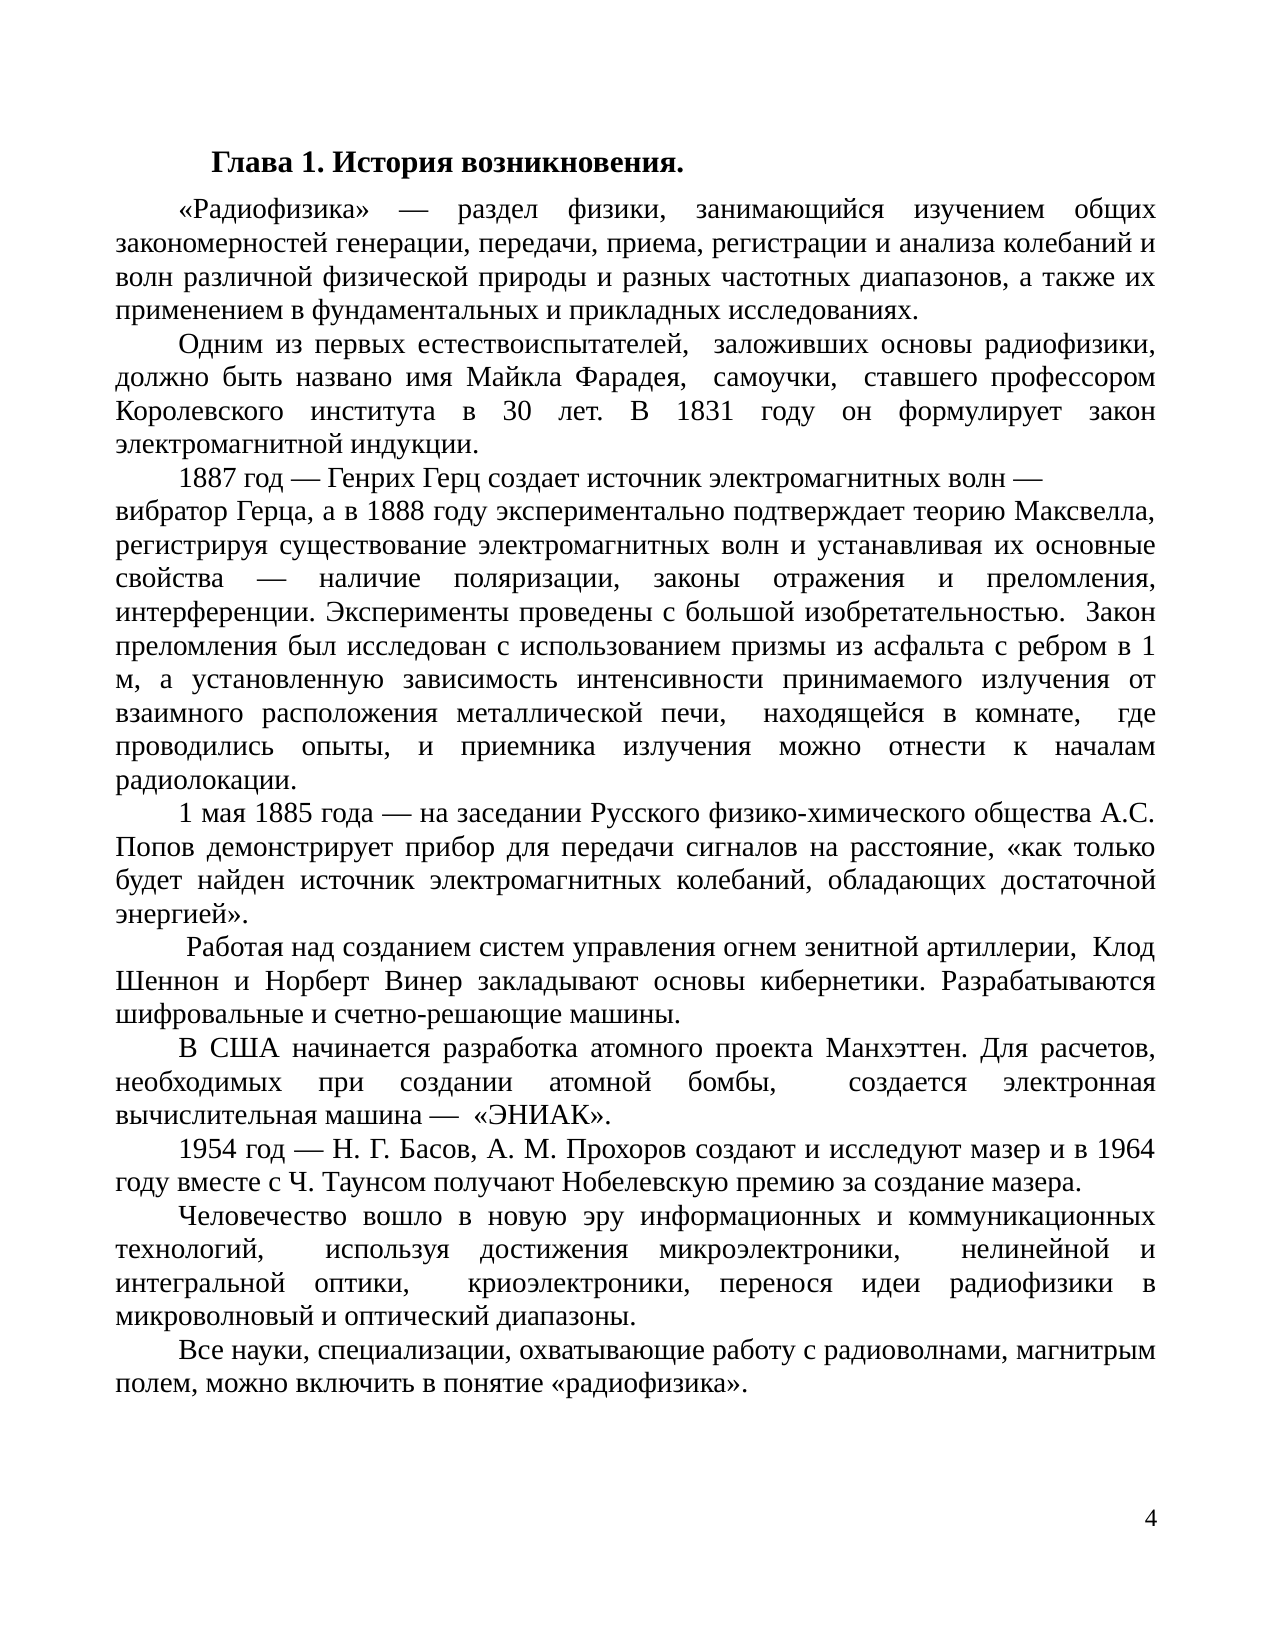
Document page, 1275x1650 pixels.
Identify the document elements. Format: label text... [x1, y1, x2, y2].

text вибратор Герца, а в 1888 году экспериментально подтверждает теорию Максвелла, регистрируя существование электромагнитных волн и устанавливая их основные свойства — наличие поляризации, законы отражения и преломления, интерференции. Эксперименты проведены с большой изобретательностью. Закон преломления был исследован с использованием призмы из асфальта с ребром в 1 м, а установленную зависимость интенсивности принимаемого излучения от взаимного расположения металлической печи, находящейся в комнате, где проводились опыты, и приемника излучения можно отнести к началам радиолокации. [115, 493, 1157, 795]
text 1 мая 1885 года — на заседании Русского физико-химического общества А.С. Попов демонстрирует прибор для передачи сигналов на расстояние, «как только будет найден источник электромагнитных колебаний, обладающих достаточной энергией». [115, 795, 1157, 929]
text Работая над созданием систем управления огнем зенитной артиллерии, Клод Шеннон и Норберт Винер закладывают основы кибернетики. Разрабатываются шифровальные и счетно-решающие машины. [115, 929, 1157, 1030]
text «Радиофизика» — раздел физики, занимающийся изучением общих закономерностей генерации, передачи, приема, регистрации и анализа колебаний и волн различной физической природы и разных частотных диапазонов, а также их применением в фундаментальных и прикладных исследованиях. [115, 192, 1157, 326]
text Все науки, специализации, охватывающие работу с радиоволнами, магнитрым полем, можно включить в понятие «радиофизика». [115, 1332, 1157, 1399]
text 1887 год — Генрих Герц создает источник электромагнитных волн — [115, 460, 1157, 493]
subtitle Глава 1. История возникновения. [169, 143, 1157, 179]
text Одним из первых естествоиспытателей, заложивших основы радиофизики, должно быть названо имя Майкла Фарадея, самоучки, ставшего профессором Королевского института в 30 лет. В 1831 году он формулирует закон электромагнитной индукции. [115, 326, 1157, 460]
text Человечество вошло в новую эру информационных и коммуникационных технологий, используя достижения микроэлектроники, нелинейной и интегральной оптики, криоэлектроники, перенося идеи радиофизики в микроволновый и оптический диапазоны. [115, 1198, 1157, 1332]
text 1954 год — Н. Г. Басов, А. М. Прохоров создают и исследуют мазер и в 1964 году вместе с Ч. Таунсом получают Нобелевскую премию за создание мазера. [115, 1131, 1157, 1198]
text В США начинается разработка атомного проекта Манхэттен. Для расчетов, необходимых при создании атомной бомбы, создается электронная вычислительная машина — «ЭНИАК». [115, 1030, 1157, 1131]
